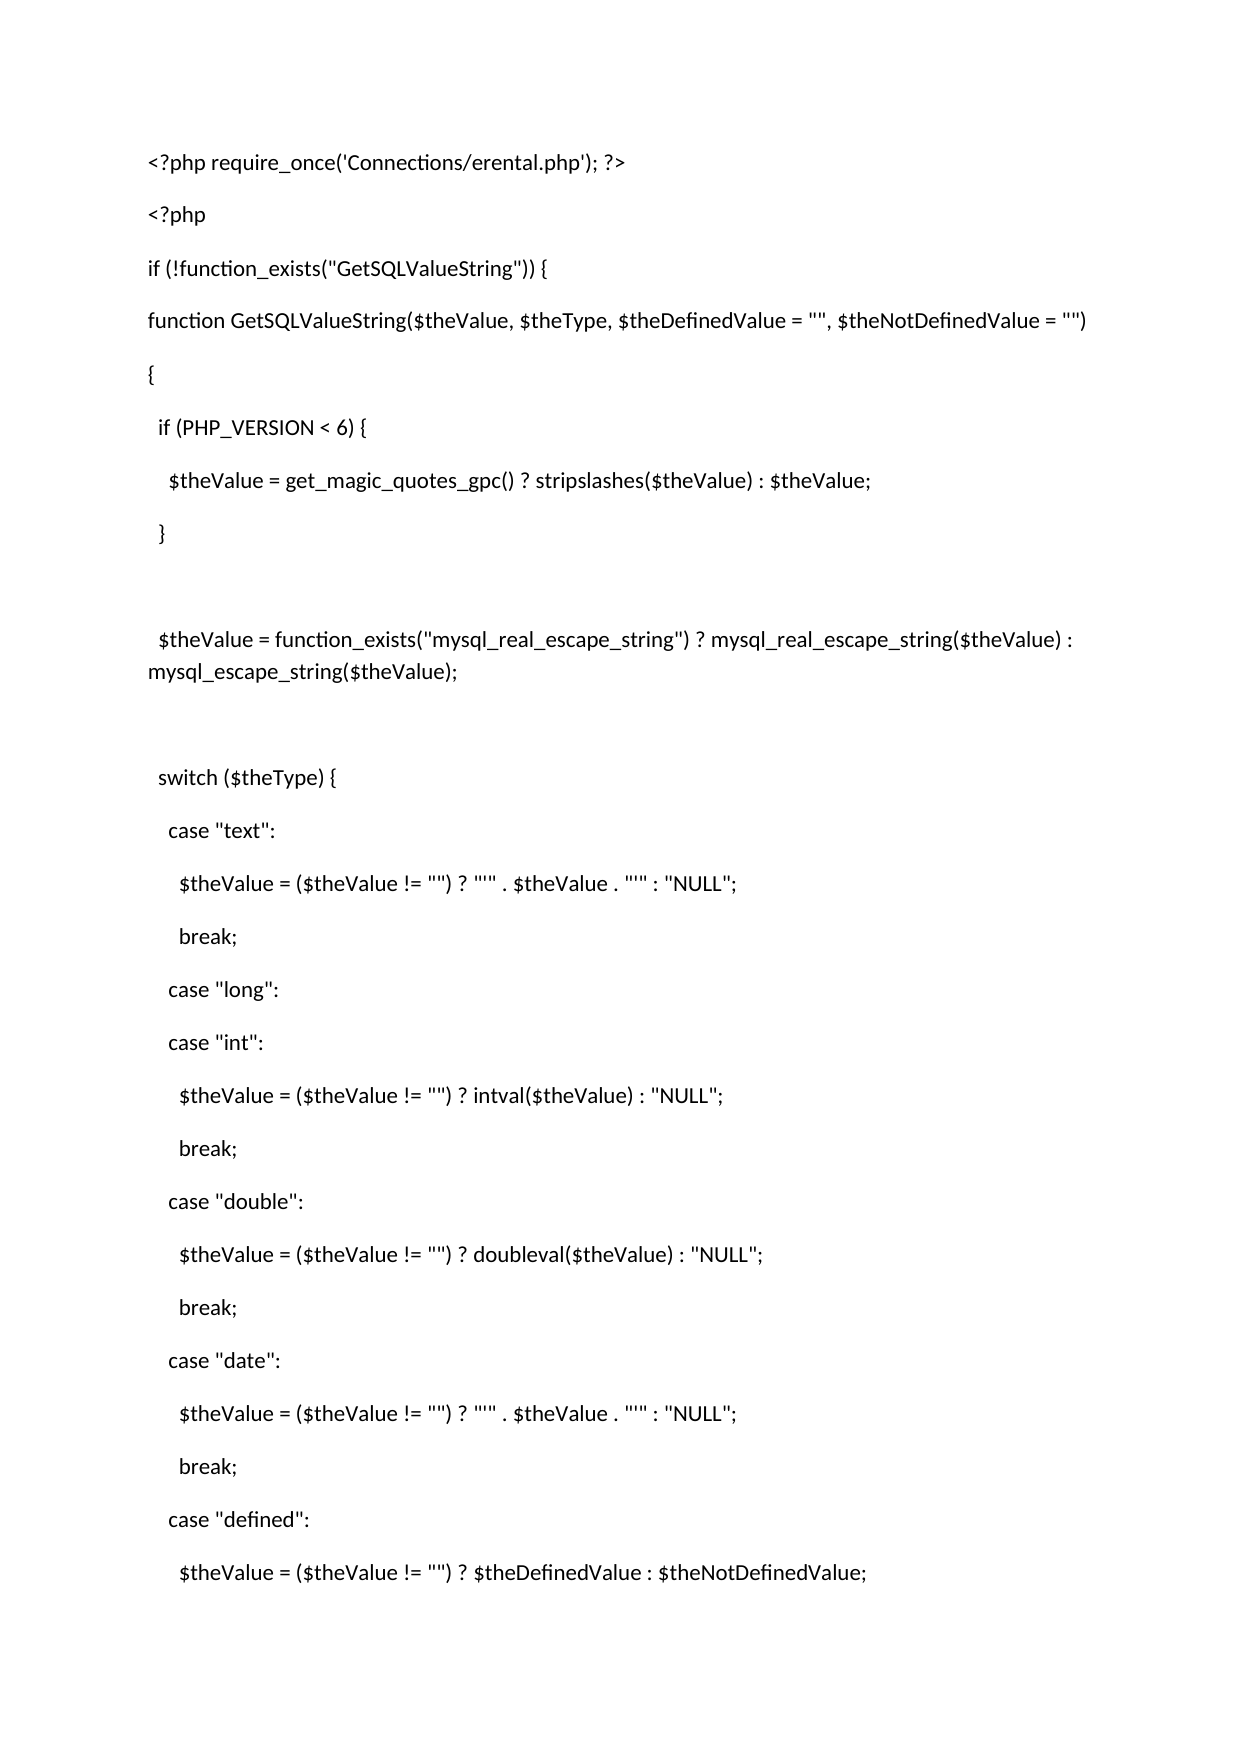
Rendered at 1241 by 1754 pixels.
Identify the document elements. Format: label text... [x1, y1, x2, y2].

text switch ($theType) { [148, 763, 1093, 791]
text case "double": [148, 1187, 1093, 1215]
text $theValue = ($theValue != "") ? intval($theValue) : "NULL"; [148, 1081, 1093, 1109]
text case "int": [148, 1028, 1093, 1056]
text $theValue = ($theValue != "") ? "'" . $theValue . "'" : "NULL"; [148, 869, 1093, 897]
text } [148, 519, 1093, 547]
text $theValue = ($theValue != "") ? doubleval($theValue) : "NULL"; [148, 1240, 1093, 1268]
text $theValue = function_exists("mysql_real_escape_string") ? mysql_real_escape_string($theValue) : mysql_escape_string($theValue); [148, 625, 1093, 685]
text <?php require_once('Connections/erental.php'); ?> [148, 148, 1093, 176]
text function GetSQLValueString($theValue, $theType, $theDefinedValue = "", $theNotDefinedValue = "") [148, 307, 1093, 335]
text break; [148, 922, 1093, 950]
text $theValue = ($theValue != "") ? "'" . $theValue . "'" : "NULL"; [148, 1399, 1093, 1427]
text if (!function_exists("GetSQLValueString")) { [148, 254, 1093, 282]
text break; [148, 1293, 1093, 1321]
text case "date": [148, 1346, 1093, 1374]
text if (PHP_VERSION < 6) { [148, 413, 1093, 441]
text break; [148, 1134, 1093, 1162]
text case "text": [148, 816, 1093, 844]
text <?php [148, 201, 1093, 229]
text case "defined": [148, 1505, 1093, 1533]
text $theValue = get_magic_quotes_gpc() ? stripslashes($theValue) : $theValue; [148, 466, 1093, 494]
text break; [148, 1452, 1093, 1480]
text case "long": [148, 975, 1093, 1003]
text $theValue = ($theValue != "") ? $theDefinedValue : $theNotDefinedValue; [148, 1558, 1093, 1586]
text { [148, 360, 1093, 388]
